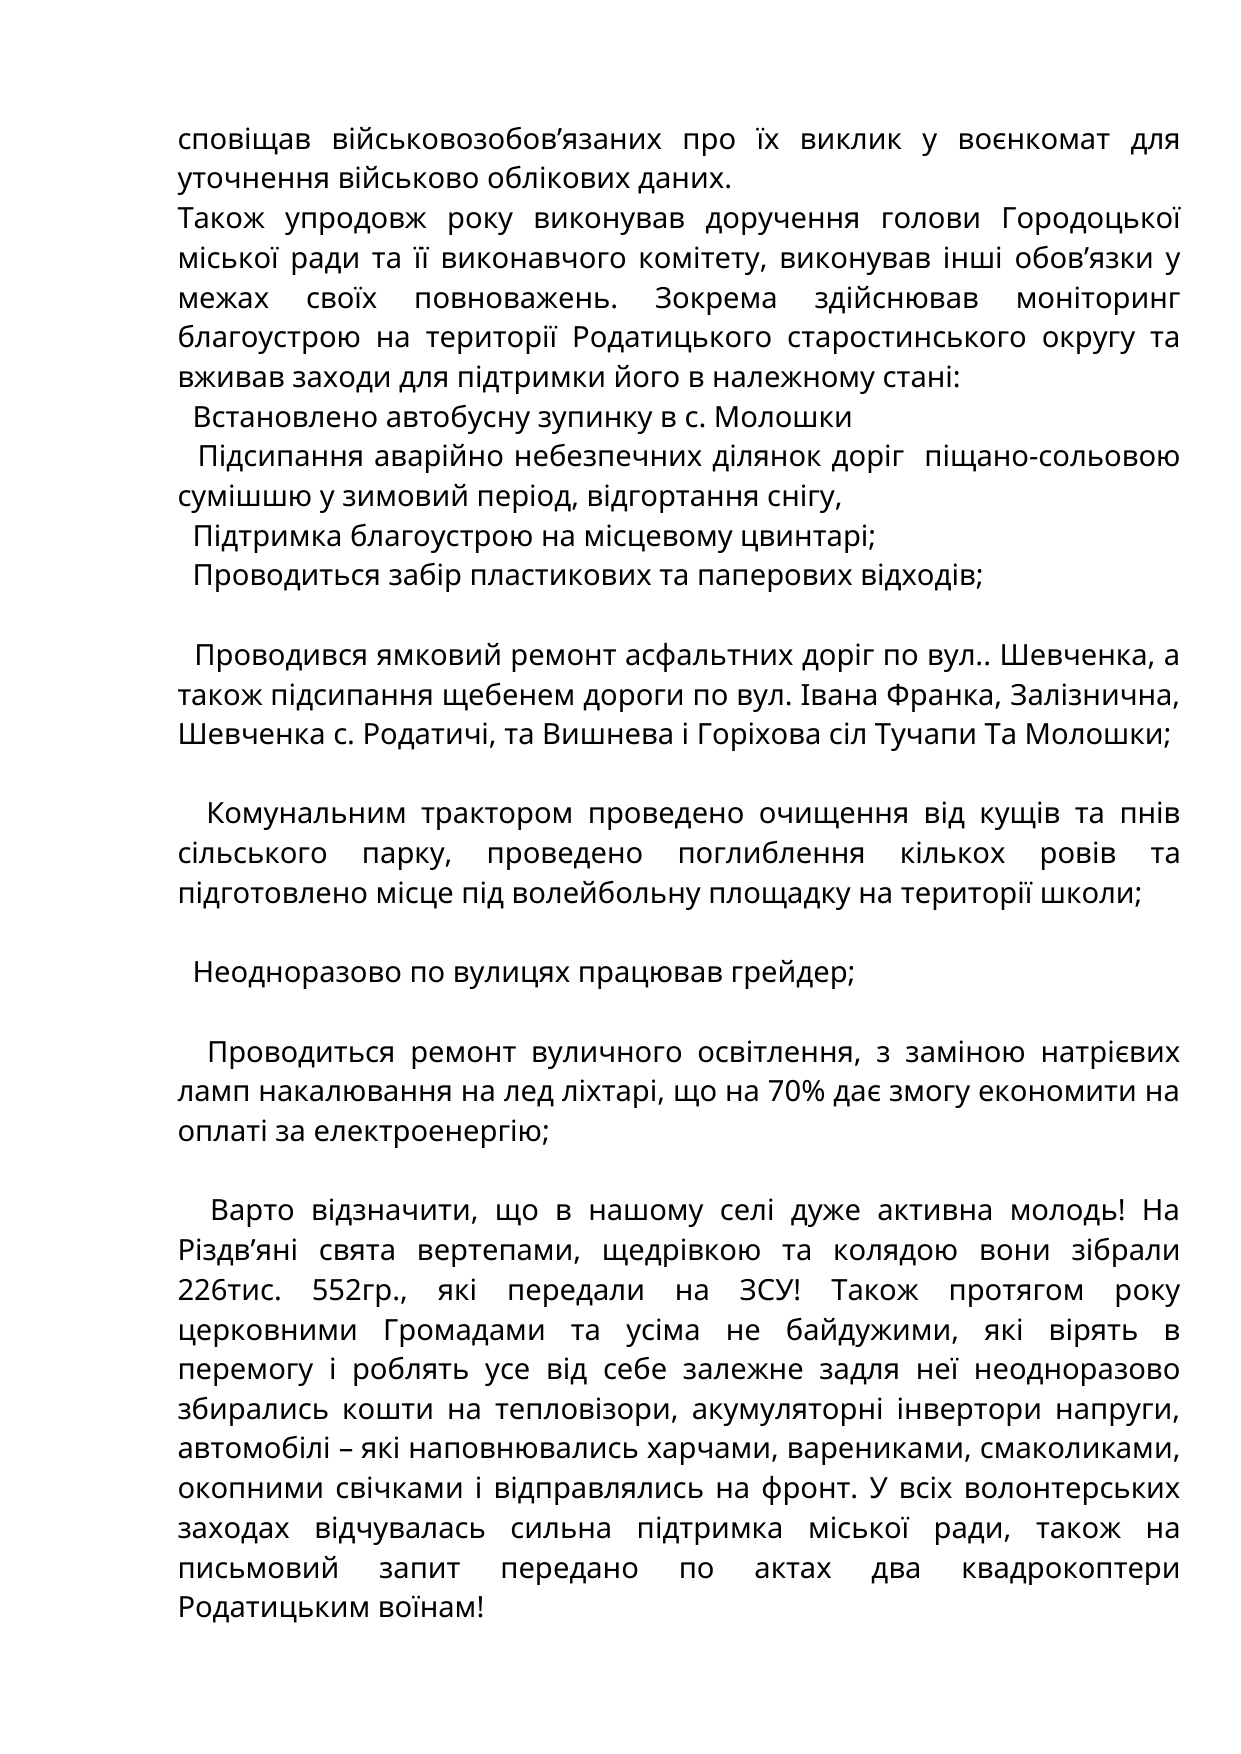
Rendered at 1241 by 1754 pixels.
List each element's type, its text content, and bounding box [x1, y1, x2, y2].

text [177, 118, 1181, 197]
text Комунальним трактором проведено очищення від кущів та пнів сільського парку, проведено поглиблення кількох ровів та підготовлено місце під волейбольну площадку на території школи; [177, 793, 1181, 912]
text Варто відзначити, що в нашому селі дуже активна молодь! На Різдв’яні свята вертепами, щедрівкою та колядою вони зібрали 226тис. 552гр., які передали на ЗСУ! Також протягом року церковними Громадами та усіма не байдужими, які вірять в перемогу і роблять усе від себе залежне задля неї неодноразово збирались кошти на тепловізори, акумуляторні інвертори напруги, автомобілі – які наповнювались харчами, варениками, смаколиками, окопними свічками і відправлялись на фронт. У всіх волонтерських заходах відчувалась сильна підтримка міської ради, також на письмовий запит передано по актах два квадрокоптери Родатицьким воїнам! [177, 1190, 1181, 1626]
text Проводиться забір пластикових та паперових відходів; [177, 555, 1181, 594]
text Встановлено автобусну зупинку в с. Молошки [177, 396, 1181, 436]
text Також упродовж року виконував доручення голови Городоцької міської ради та її виконавчого комітету, виконував інші обов’язки у межах своїх повноважень. Зокрема здійснював моніторинг благоустрою на території Родатицького старостинського округу та вживав заходи для підтримки його в належному стані: [177, 197, 1181, 396]
text Проводився ямковий ремонт асфальтних доріг по вул.. Шевченка, а також підсипання щебенем дороги по вул. Івана Франка, Залізнична, Шевченка с. Родатичі, та Вишнева і Горіхова сіл Тучапи Та Молошки; [177, 634, 1181, 753]
text Підсипання аварійно небезпечних ділянок доріг піщано-сольовою сумішшю у зимовий період, відгортання снігу, [177, 436, 1181, 515]
text Проводиться ремонт вуличного освітлення, з заміною натрієвих ламп накалювання на лед ліхтарі, що на 70% дає змогу економити на оплаті за електроенергію; [177, 1031, 1181, 1150]
text Неодноразово по вулицях працював грейдер; [177, 952, 1181, 991]
text Підтримка благоустрою на місцевому цвинтарі; [177, 515, 1181, 555]
